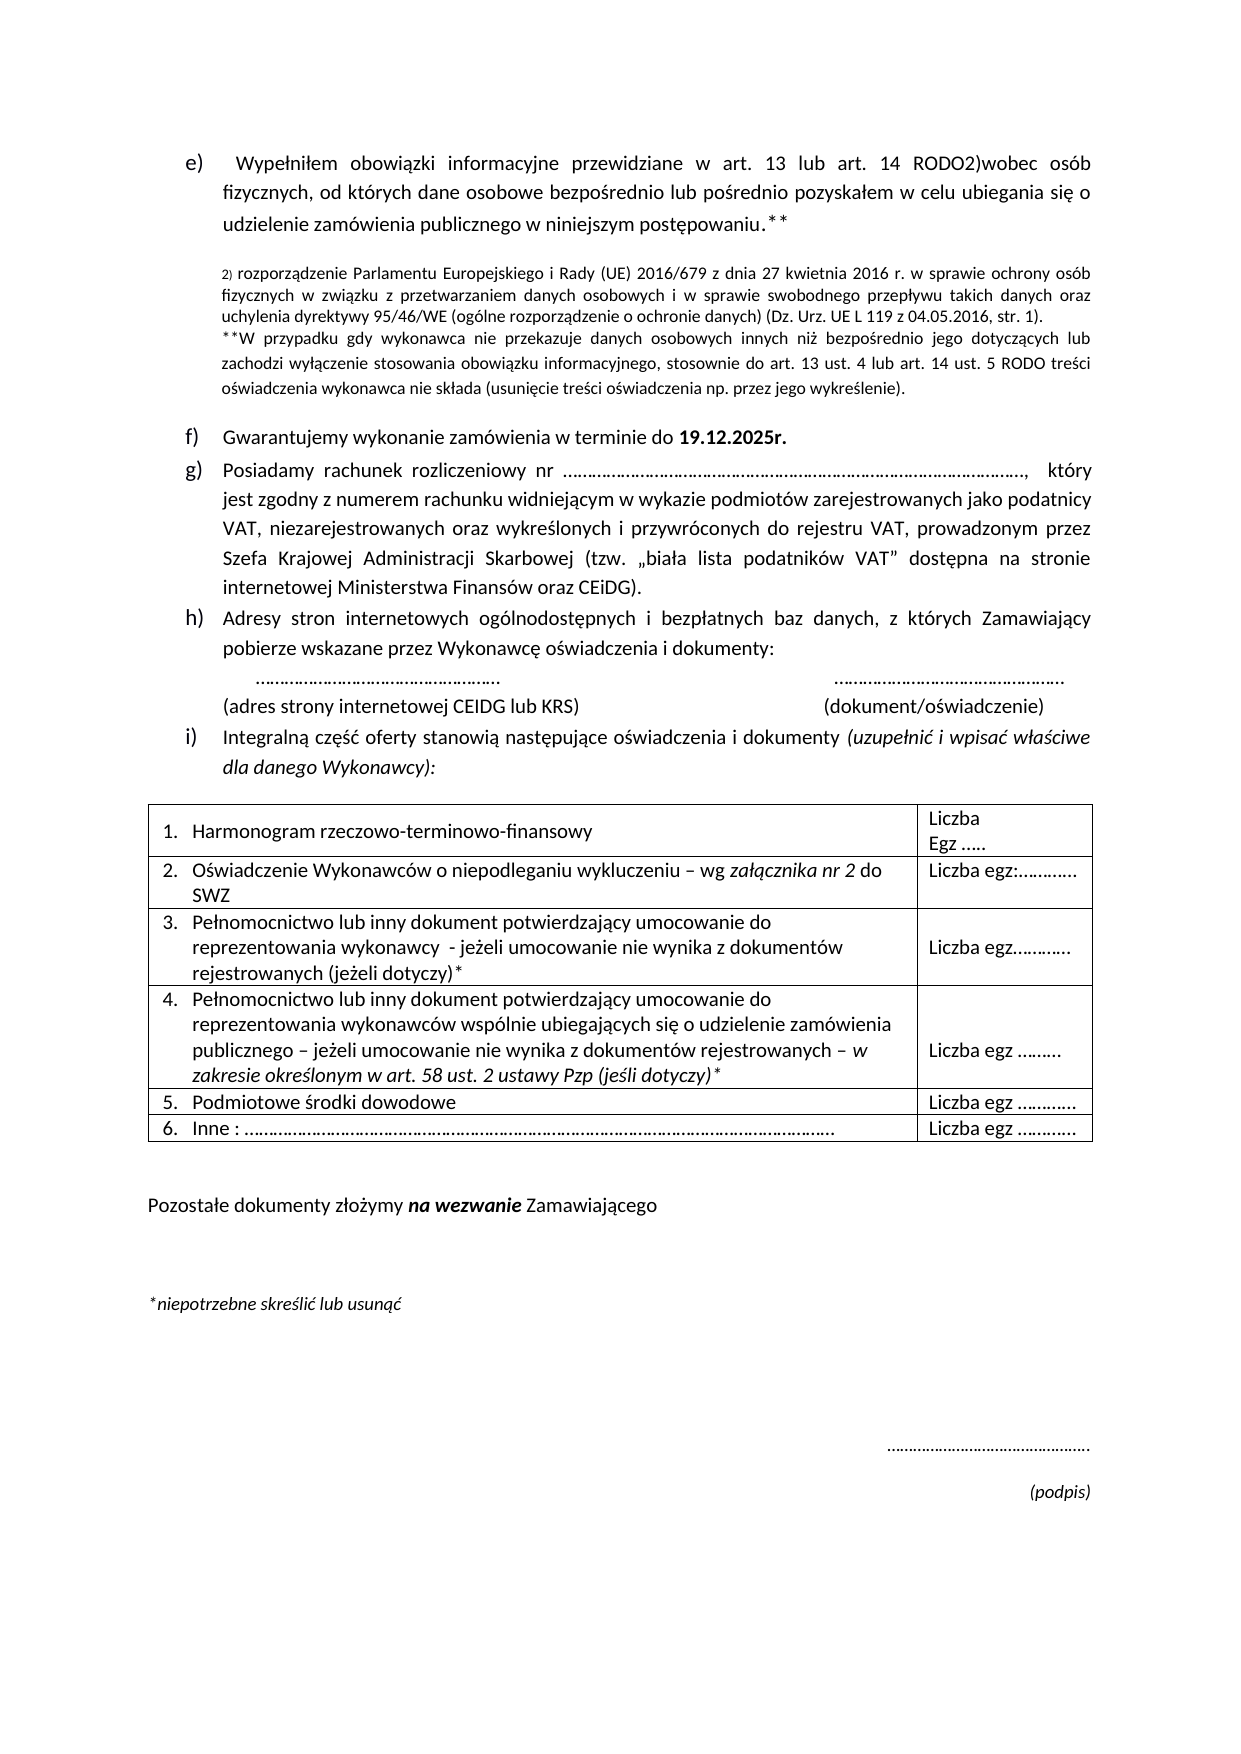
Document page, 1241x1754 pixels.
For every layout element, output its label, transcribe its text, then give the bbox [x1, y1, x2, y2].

text *niepotrzebne skreślić lub usunąć [148, 1292, 1093, 1315]
table_cell Liczba egz:………... [918, 857, 1092, 908]
list Gwarantujemy wykonanie zamówienia w terminie do 19.12.2025r. [185, 422, 1093, 451]
table_header Liczba Egz ….. [918, 805, 1092, 856]
text **W przypadku gdy wykonawca nie przekazuje danych osobowych innych niż bezpośrednio jego dotyczących lub zachodzi wyłączenie stosowania obowiązku informacyjnego, stosownie do art. 13 ust. 4 lub art. 14 ust. 5 RODO treści oświadczenia wykonawca nie składa (usunięcie treści oświadczenia np. przez jego wykreślenie). [221, 327, 1093, 398]
text 2) rozporządzenie Parlamentu Europejskiego i Rady (UE) 2016/679 z dnia 27 kwietnia 2016 r. w sprawie ochrony osób fizycznych w związku z przetwarzaniem danych osobowych i w sprawie swobodnego przepływu takich danych oraz uchylenia dyrektywy 95/46/WE (ogólne rozporządzenie o ochronie danych) (Dz. Urz. UE L 119 z 04.05.2016, str. 1). [221, 262, 1093, 327]
table_header Harmonogram rzeczowo-terminowo-finansowy [149, 805, 917, 856]
table_cell Oświadczenie Wykonawców o niepodleganiu wykluczeniu – wg załącznika nr 2 do SWZ [149, 857, 917, 908]
table_cell Pełnomocnictwo lub inny dokument potwierdzający umocowanie do reprezentowania wykonawcy - jeżeli umocowanie nie wynika z dokumentów rejestrowanych (jeżeli dotyczy)* [149, 909, 917, 985]
list Adresy stron internetowych ogólnodostępnych i bezpłatnych baz danych, z których Zamawiający pobierze wskazane przez Wykonawcę oświadczenia i dokumenty: [185, 603, 1093, 660]
text (podpis) [148, 1481, 1093, 1503]
list Wypełniłem obowiązki informacyjne przewidziane w art. 13 lub art. 14 RODO2)wobec osób fizycznych, od których dane osobowe bezpośrednio lub pośrednio pozyskałem w celu ubiegania się o udzielenie zamówienia publicznego w niniejszym postępowaniu.** [185, 148, 1093, 237]
list (adres strony internetowej CEIDG lub KRS) (dokument/oświadczenie) [223, 693, 1093, 719]
list Posiadamy rachunek rozliczeniowy nr ……………………………………………………………………………………, który jest zgodny z numerem rachunku widniejącym w wykazie podmiotów zarejestrowanych jako podatnicy VAT, niezarejestrowanych oraz wykreślonych i przywróconych do rejestru VAT, prowadzonym przez Szefa Krajowej Administracji Skarbowej (tzw. „biała lista podatników VAT” dostępna na stronie internetowej Ministerstwa Finansów oraz CEiDG). [185, 455, 1093, 599]
text Pozostałe dokumenty złożymy na wezwanie Zamawiającego [148, 1192, 1093, 1217]
table_cell Inne : …………………………………………………………………………………………………………… [149, 1115, 917, 1141]
table_cell Pełnomocnictwo lub inny dokument potwierdzający umocowanie do reprezentowania wykonawców wspólnie ubiegających się o udzielenie zamówienia publicznego – jeżeli umocowanie nie wynika z dokumentów rejestrowanych – w zakresie określonym w art. 58 ust. 2 ustawy Pzp (jeśli dotyczy)* [149, 986, 917, 1088]
text ……………………………………….. [148, 1433, 1093, 1456]
table_cell Podmiotowe środki dowodowe [149, 1089, 917, 1114]
table_cell Liczba egz ………... [918, 1089, 1092, 1114]
list Integralną część oferty stanowią następujące oświadczenia i dokumenty (uzupełnić i wpisać właściwe dla danego Wykonawcy): [185, 722, 1093, 779]
table_cell Liczba egz………… [918, 909, 1092, 985]
table_cell Liczba egz ……… [918, 986, 1092, 1088]
table_cell Liczba egz ………... [918, 1115, 1092, 1141]
list …………………………………………… ………………………………………… [223, 664, 1093, 689]
